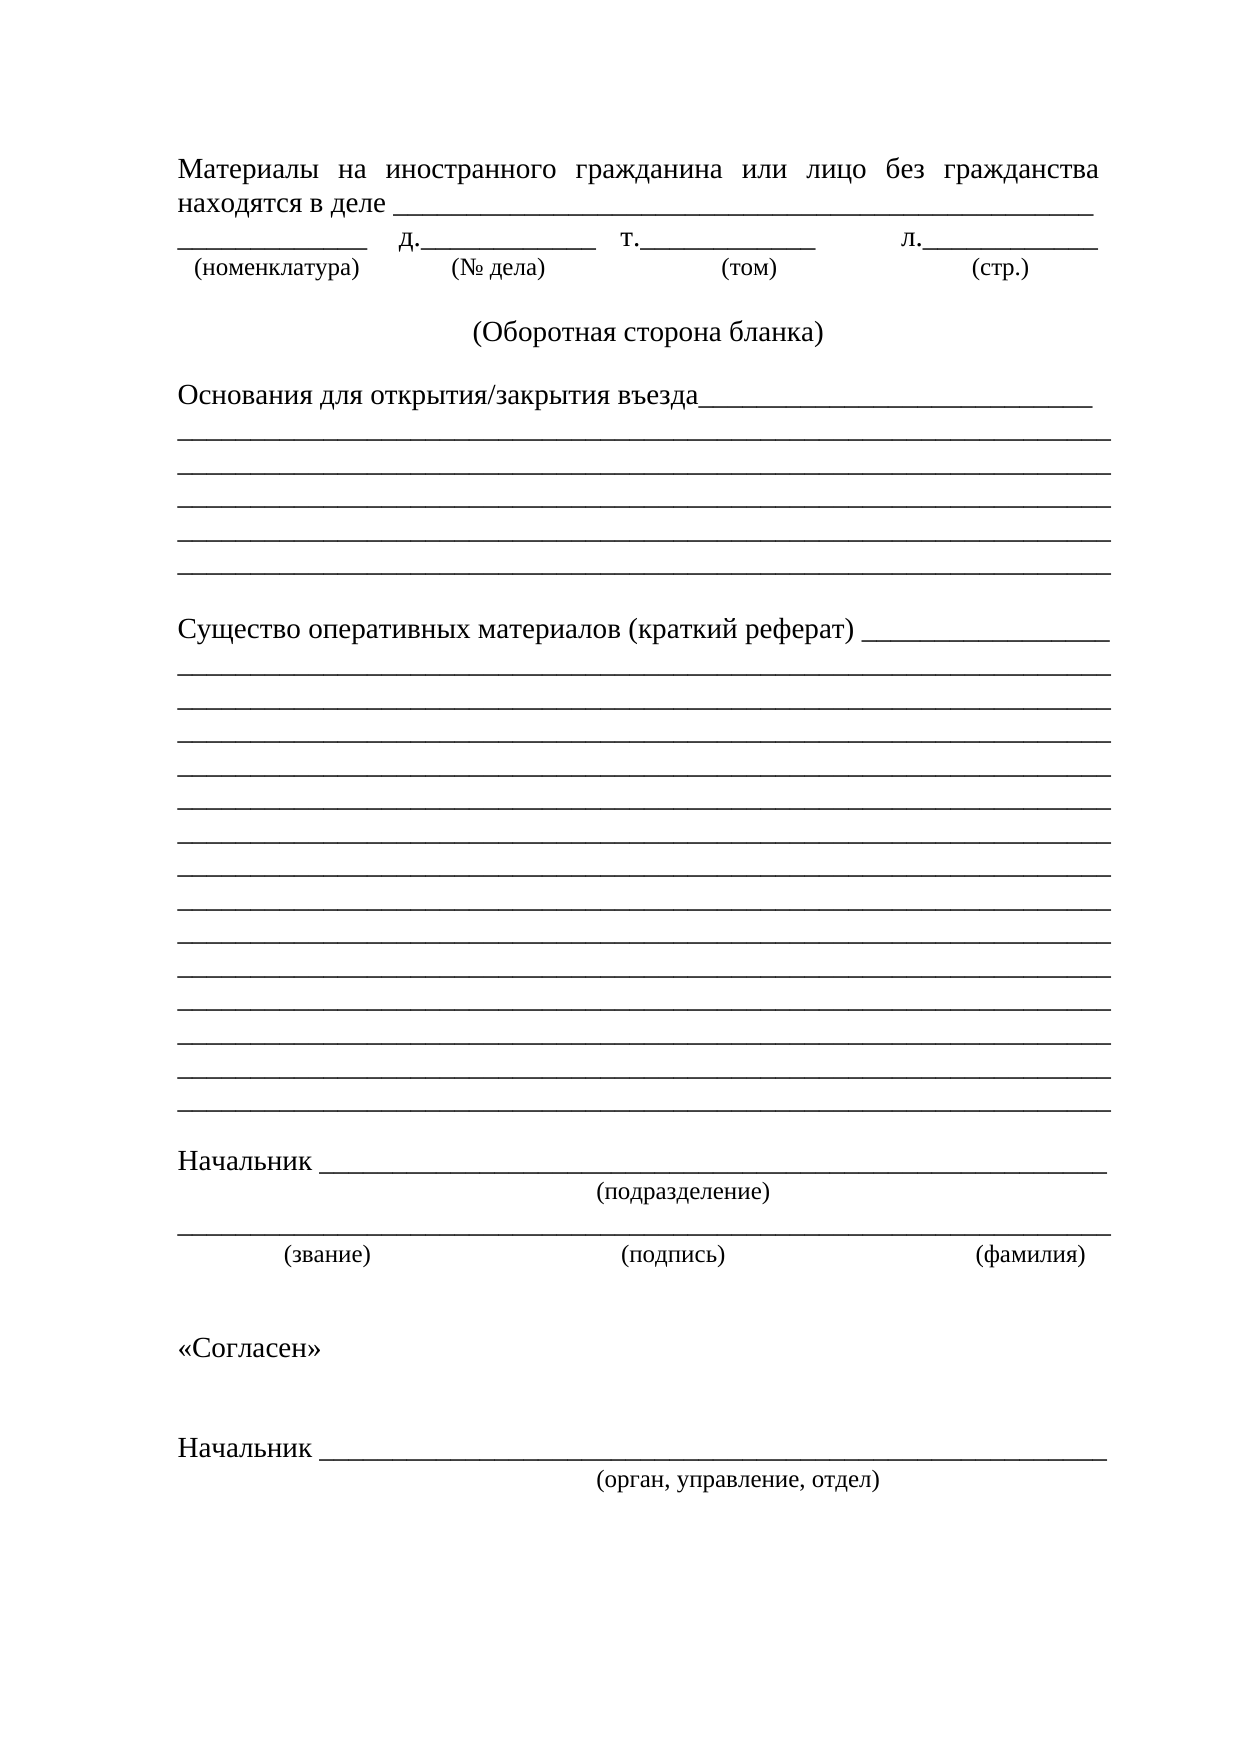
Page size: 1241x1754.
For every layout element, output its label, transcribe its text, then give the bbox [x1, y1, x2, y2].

text «Согласен» [177, 1330, 1122, 1363]
text Основания для открытия/закрытия въезда___________________________ [177, 377, 1122, 410]
text Начальник ______________________________________________________ [177, 1143, 1122, 1176]
table_cell д.____________ [388, 219, 609, 252]
text Существо оперативных материалов (краткий реферат) _________________ [177, 612, 1122, 645]
text ________________________________________________________________ [177, 1205, 1122, 1239]
text ________________________________________________________________________________________________________________________________________________________________________________________________________________________________________________________________________________________________________________________________ [177, 410, 1122, 578]
table_cell л.____________ [890, 219, 1111, 252]
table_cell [166, 118, 1111, 219]
table_cell (стр.) [890, 252, 1111, 281]
table_cell т.____________ [609, 219, 889, 252]
text (Оборотная сторона бланка) [398, 314, 1122, 348]
text Начальник ______________________________________________________ [177, 1430, 1122, 1464]
table_cell (№ дела) [388, 252, 609, 281]
text ________________________________________________________________________________________________________________________________________________________________________________________________________________________________________________________________________________________________________________________________________________________________________________________________________________________________________________________________________________________________________________________________________________________________________________________________________________________________________________________________________________________________________________________________________________________________________________________________________________________________________________________________________________________________________________________________ [177, 645, 1122, 1115]
text (орган, управление, отдел) [472, 1464, 1122, 1493]
table_cell (номенклатура) [166, 252, 387, 281]
table_cell _____________ [166, 219, 387, 252]
table_cell (том) [609, 252, 889, 281]
text (звание) (подпись) (фамилия) [177, 1239, 1122, 1267]
text (подразделение) [472, 1176, 1122, 1205]
